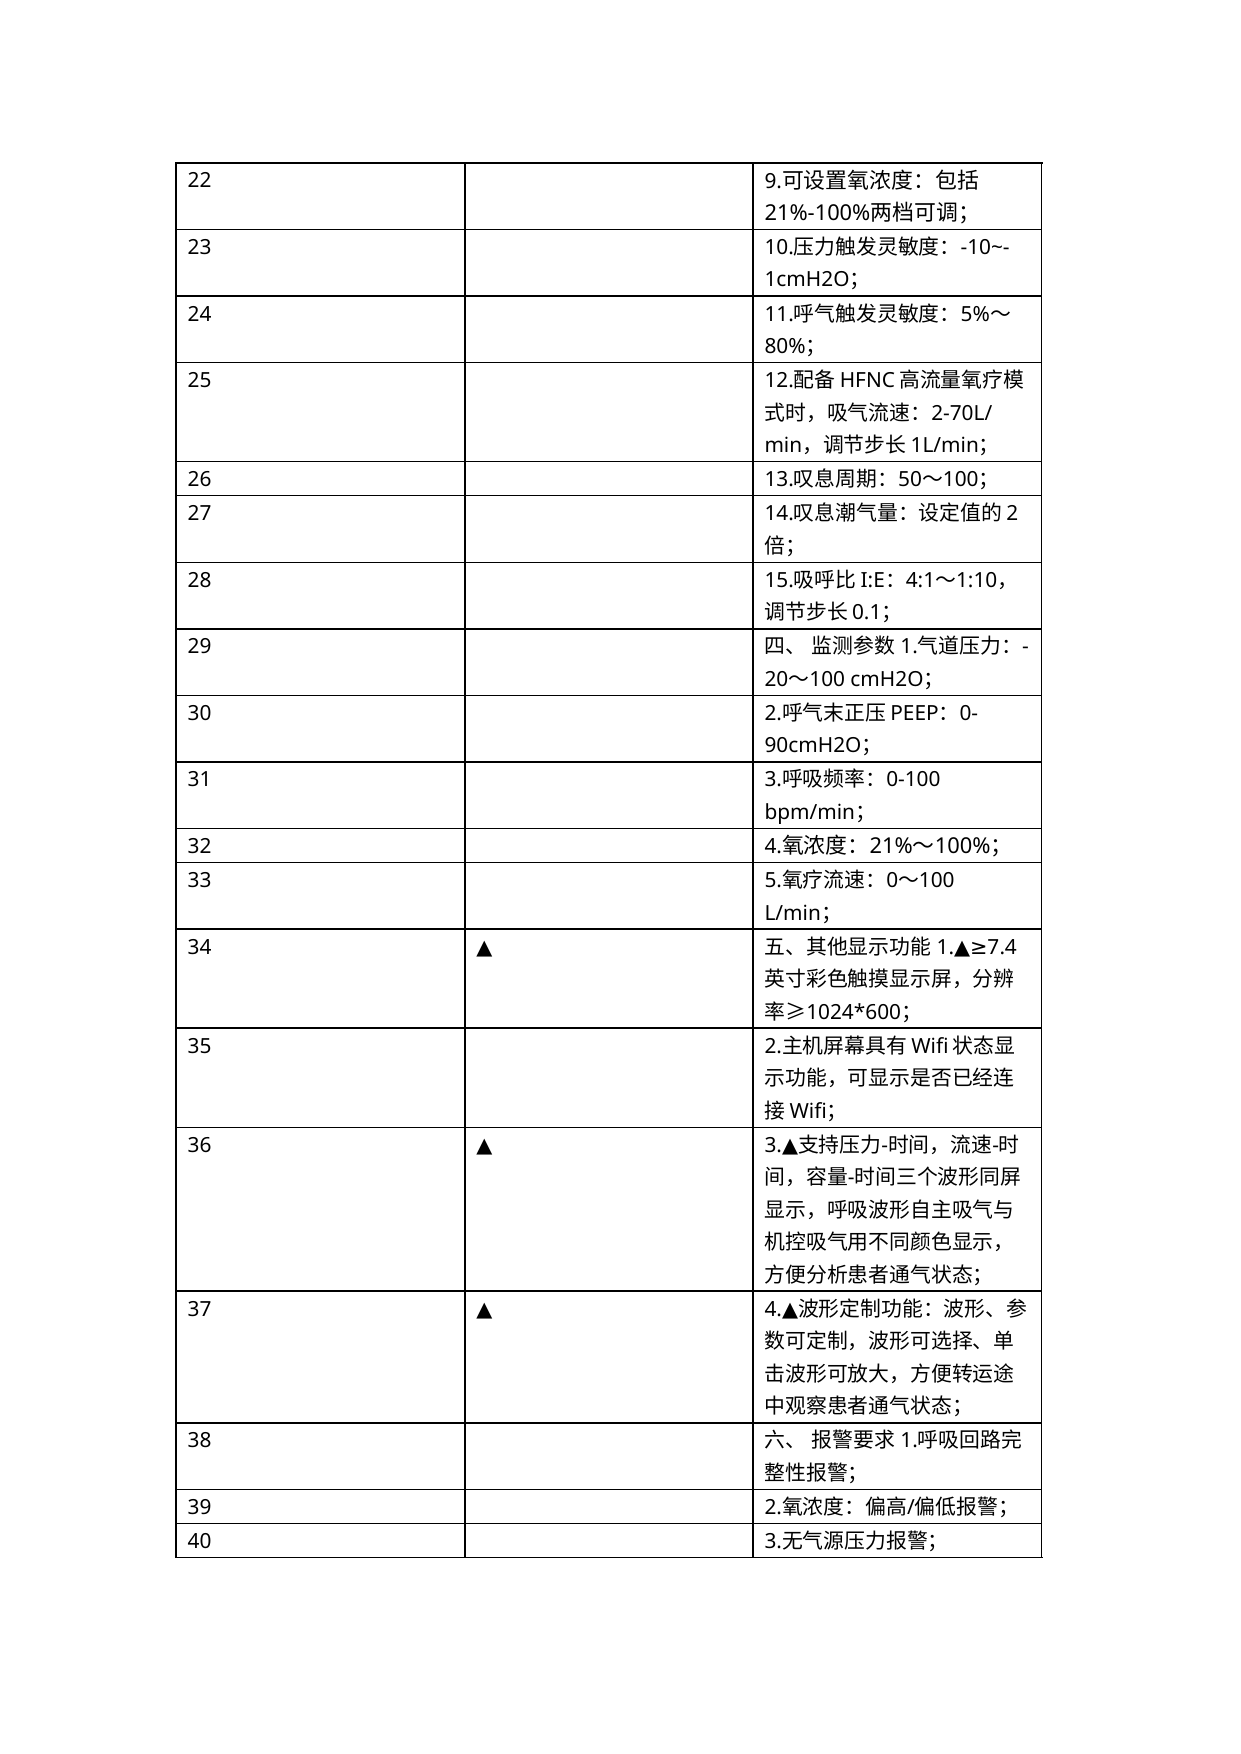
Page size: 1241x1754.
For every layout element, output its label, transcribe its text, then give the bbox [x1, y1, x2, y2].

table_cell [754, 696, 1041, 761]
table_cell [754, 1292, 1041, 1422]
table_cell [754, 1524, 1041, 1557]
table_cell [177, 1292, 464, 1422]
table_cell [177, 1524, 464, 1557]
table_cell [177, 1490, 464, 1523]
table_cell [466, 164, 752, 228]
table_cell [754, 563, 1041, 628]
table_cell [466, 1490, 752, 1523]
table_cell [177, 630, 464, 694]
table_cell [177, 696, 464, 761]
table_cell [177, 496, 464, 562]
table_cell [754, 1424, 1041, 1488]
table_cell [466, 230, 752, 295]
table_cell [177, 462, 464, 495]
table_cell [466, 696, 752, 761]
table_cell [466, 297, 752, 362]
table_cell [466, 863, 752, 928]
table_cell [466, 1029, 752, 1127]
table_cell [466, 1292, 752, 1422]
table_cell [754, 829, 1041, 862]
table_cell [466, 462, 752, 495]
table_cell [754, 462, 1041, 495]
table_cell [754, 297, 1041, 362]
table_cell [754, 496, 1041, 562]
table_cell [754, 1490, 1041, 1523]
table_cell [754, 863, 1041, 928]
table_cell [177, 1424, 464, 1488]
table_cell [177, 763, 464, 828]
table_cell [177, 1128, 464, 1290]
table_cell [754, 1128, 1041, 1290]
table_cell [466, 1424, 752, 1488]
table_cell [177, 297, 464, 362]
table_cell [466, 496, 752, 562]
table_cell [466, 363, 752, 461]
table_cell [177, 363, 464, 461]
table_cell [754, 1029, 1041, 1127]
table_cell 22 [177, 164, 464, 228]
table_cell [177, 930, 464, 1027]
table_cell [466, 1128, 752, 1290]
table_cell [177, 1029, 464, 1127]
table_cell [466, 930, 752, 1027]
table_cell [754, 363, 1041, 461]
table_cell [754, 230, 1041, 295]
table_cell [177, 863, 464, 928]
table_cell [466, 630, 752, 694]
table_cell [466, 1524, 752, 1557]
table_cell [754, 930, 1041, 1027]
table_cell 23 [177, 230, 464, 295]
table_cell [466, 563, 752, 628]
table_cell 9.可设置氧浓度：包括21%-100%两档可调； [754, 164, 1041, 228]
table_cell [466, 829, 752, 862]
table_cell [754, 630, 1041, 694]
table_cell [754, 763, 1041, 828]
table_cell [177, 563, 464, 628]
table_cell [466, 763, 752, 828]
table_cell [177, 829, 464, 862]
